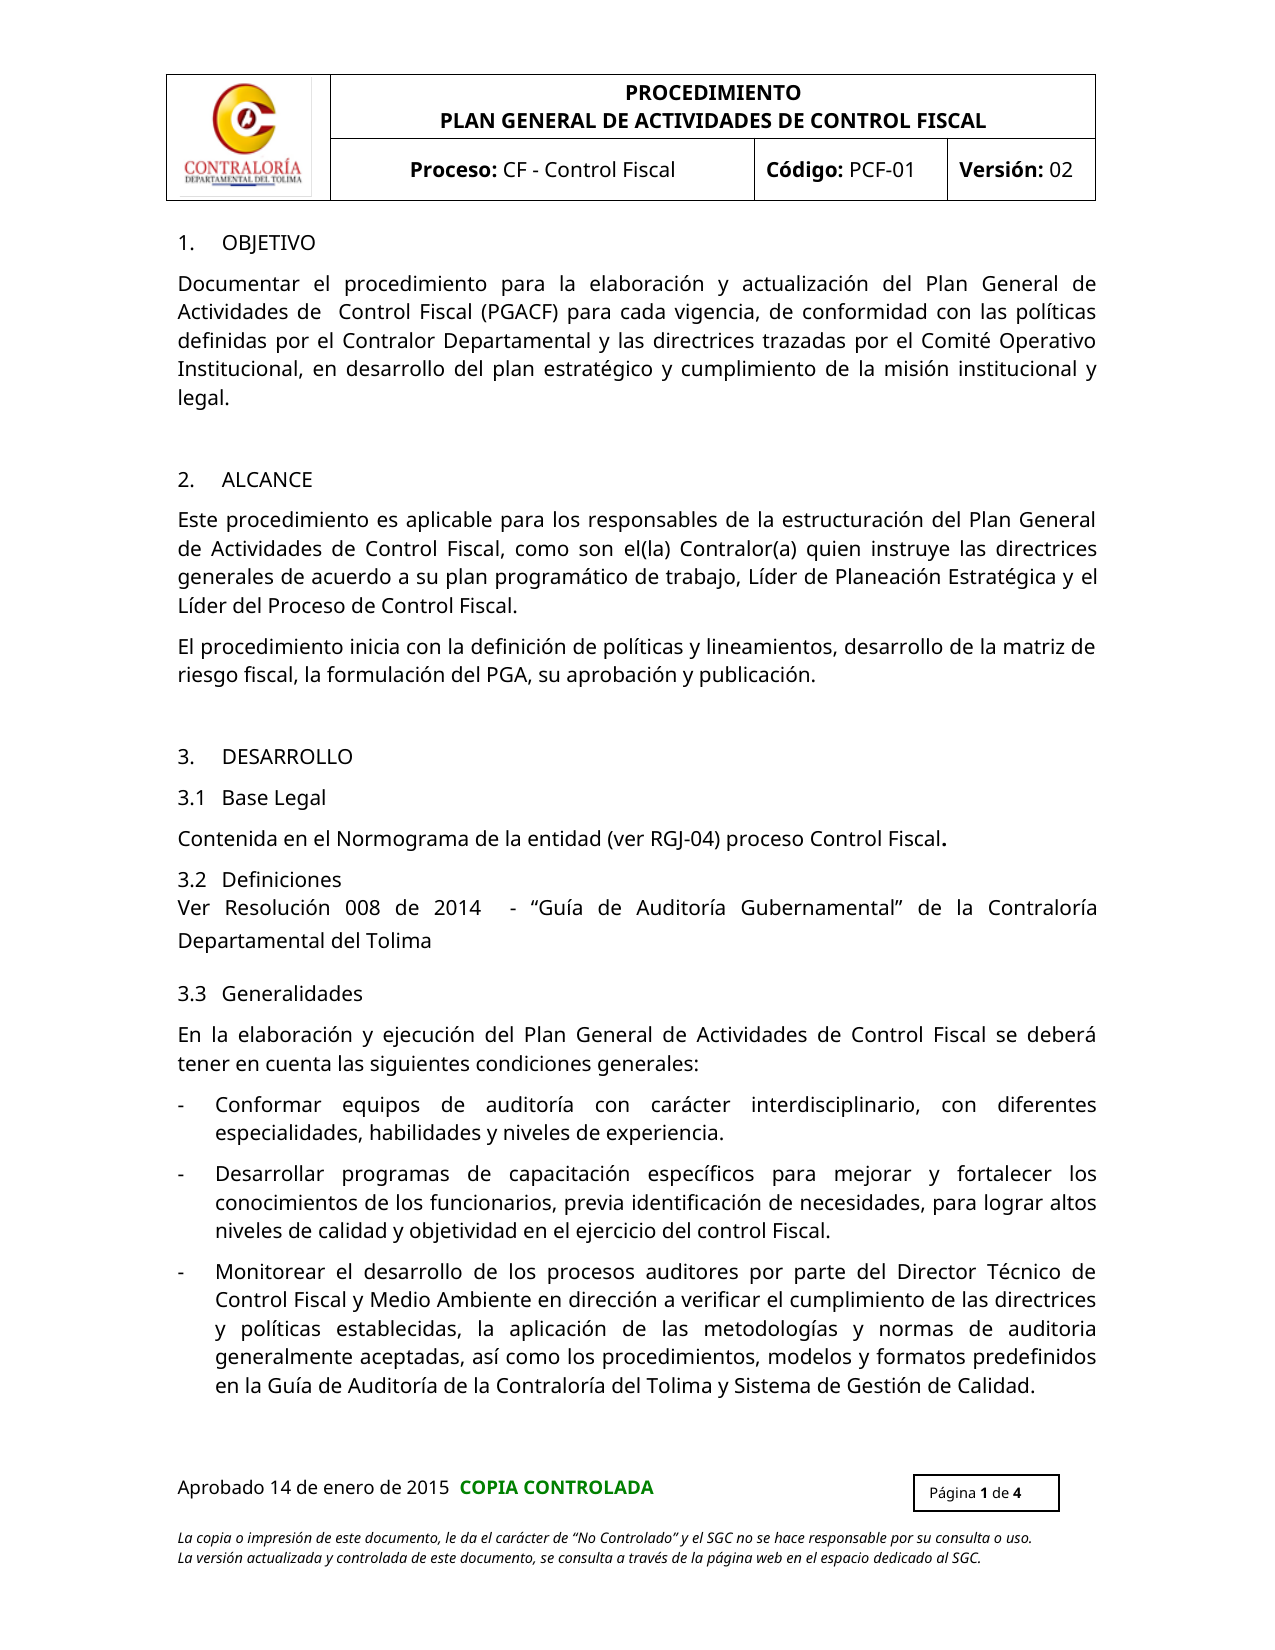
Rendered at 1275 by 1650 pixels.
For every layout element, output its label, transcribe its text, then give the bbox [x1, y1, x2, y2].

subtitle DESARROLLO [177, 742, 1098, 771]
text Este procedimiento es aplicable para los responsables de la estructuración del Plan General de Actividades de Control Fiscal, como son el(la) Contralor(a) quien instruye las directrices generales de acuerdo a su plan programático de trabajo, Líder de Planeación Estratégica y el Líder del Proceso de Control Fiscal. [177, 506, 1098, 619]
text Documentar el procedimiento para la elaboración y actualización del Plan General de Actividades de Control Fiscal (PGACF) para cada vigencia, de conformidad con las políticas definidas por el Contralor Departamental y las directrices trazadas por el Comité Operativo Institucional, en desarrollo del plan estratégico y cumplimiento de la misión institucional y legal. [177, 269, 1098, 411]
list Desarrollar programas de capacitación específicos para mejorar y fortalecer los conocimientos de los funcionarios, previa identificación de necesidades, para lograr altos niveles de calidad y objetividad en el ejercicio del control Fiscal. [177, 1159, 1098, 1244]
list Monitorear el desarrollo de los procesos auditores por parte del Director Técnico de Control Fiscal y Medio Ambiente en dirección a verificar el cumplimiento de las directrices y políticas establecidas, la aplicación de las metodologías y normas de auditoria generalmente aceptadas, así como los procedimientos, modelos y formatos predefinidos en la Guía de Auditoría de la Contraloría del Tolima y Sistema de Gestión de Calidad. [177, 1257, 1098, 1399]
subtitle Base Legal [177, 783, 1098, 812]
text El procedimiento inicia con la definición de políticas y lineamientos, desarrollo de la matriz de riesgo fiscal, la formulación del PGA, su aprobación y publicación. [177, 632, 1098, 689]
text Ver Resolución 008 de 2014 - “Guía de Auditoría Gubernamental” de la Contraloría Departamental del Tolima [177, 893, 1098, 954]
subtitle Definiciones [177, 865, 1098, 893]
subtitle Contenida en el Normograma de la entidad (ver RGJ-04) proceso Control Fiscal. [177, 824, 1098, 852]
list Conformar equipos de auditoría con carácter interdisciplinario, con diferentes especialidades, habilidades y niveles de experiencia. [177, 1090, 1098, 1147]
subtitle ALCANCE [177, 465, 1098, 493]
picture [179, 77, 313, 198]
subtitle Generalidades [177, 979, 1098, 1008]
subtitle OBJETIVO [177, 228, 1098, 257]
text En la elaboración y ejecución del Plan General de Actividades de Control Fiscal se deberá tener en cuenta las siguientes condiciones generales: [177, 1020, 1098, 1077]
